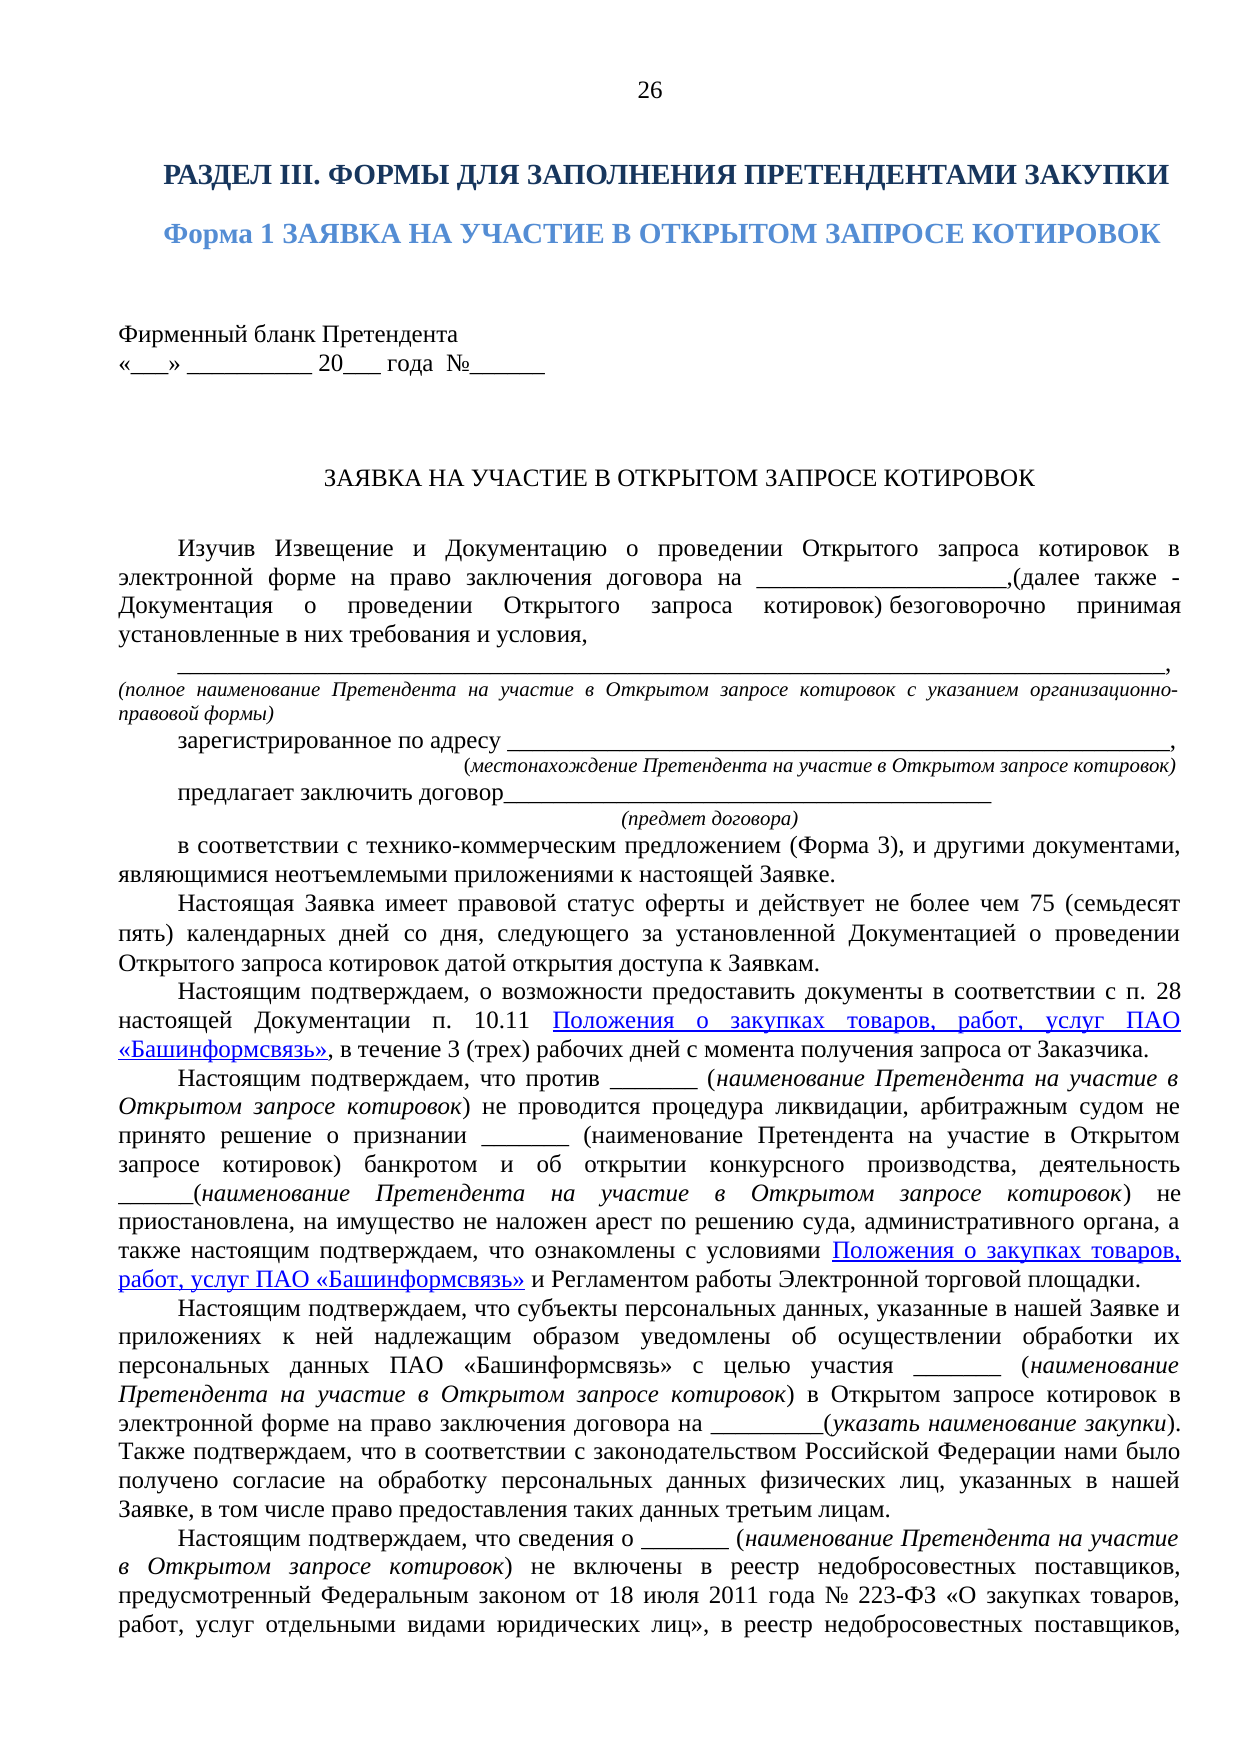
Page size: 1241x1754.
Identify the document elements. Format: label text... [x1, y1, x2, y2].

text (предмет договора) [118, 806, 1181, 830]
subtitle Форма 1 ЗАЯВКА НА УЧАСТИЕ В ОТКРЫТОМ ЗАПРОСЕ КОТИРОВОК [163, 216, 1181, 249]
text в соответствии с технико-коммерческим предложением (Форма 3), и другими документами, являющимися неотъемлемыми приложениями к настоящей Заявке. [118, 830, 1181, 888]
text предлагает заключить договор_______________________________________ [118, 777, 1181, 806]
text Настоящим подтверждаем, что субъекты персональных данных, указанные в нашей Заявке и приложениях к ней надлежащим образом уведомлены об осуществлении обработки их персональных данных ПАО «Башинформсвязь» с целью участия _______ (наименование Претендента на участие в Открытом запросе котировок) в Открытом запросе котировок в электронной форме на право заключения договора на _________(указать наименование закупки). Также подтверждаем, что в соответствии с законодательством Российской Федерации нами было получено согласие на обработку персональных данных физических лиц, указанных в нашей Заявке, в том числе право предоставления таких данных третьим лицам. [118, 1293, 1181, 1523]
text (местонахождение Претендента на участие в Открытом запросе котировок) [118, 753, 1181, 777]
text ЗАЯВКА НА УЧАСТИЕ В ОТКРЫТОМ ЗАПРОСЕ КОТИРОВОК [118, 463, 1181, 492]
text зарегистрированное по адресу _____________________________________________________, [118, 725, 1181, 753]
text «___» __________ 20___ года №______ [118, 348, 1181, 377]
text Настоящим подтверждаем, о возможности предоставить документы в соответствии с п. 28 настоящей Документации п. 10.11 Положения о закупках товаров, работ, услуг ПАО «Башинформсвязь», в течение 3 (трех) рабочих дней с момента получения запроса от Заказчика. [118, 976, 1181, 1063]
subtitle РАЗДЕЛ III. ФОРМЫ ДЛЯ ЗАПОЛНЕНИЯ ПРЕТЕНДЕНТАМИ ЗАКУПКИ [163, 157, 1181, 191]
text Настоящим подтверждаем, что против _______ (наименование Претендента на участие в Открытом запросе котировок) не проводится процедура ликвидации, арбитражным судом не принято решение о признании _______ (наименование Претендента на участие в Открытом запросе котировок) банкротом и об открытии конкурсного производства, деятельность ______(наименование Претендента на участие в Открытом запросе котировок) не приостановлена, на имущество не наложен арест по решению суда, административного органа, а также настоящим подтверждаем, что ознакомлены с условиями Положения о закупках товаров, работ, услуг ПАО «Башинформсвязь» и Регламентом работы Электронной торговой площадки. [118, 1063, 1181, 1293]
text Изучив Извещение и Документацию о проведении Открытого запроса котировок в электронной форме на право заключения договора на ____________________,(далее также - Документация о проведении Открытого запроса котировок) безоговорочно принимая установленные в них требования и условия, [118, 533, 1181, 648]
text Настоящая Заявка имеет правовой статус оферты и действует не более чем 75 (семьдесят пять) календарных дней со дня, следующего за установленной Документацией о проведении Открытого запроса котировок датой открытия доступа к Заявкам. [118, 888, 1181, 976]
text _______________________________________________________________________________, (полное наименование Претендента на участие в Открытом запросе котировок с указанием организационно-правовой формы) [118, 648, 1181, 725]
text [118, 1523, 1181, 1638]
text Фирменный бланк Претендента [118, 319, 1181, 348]
